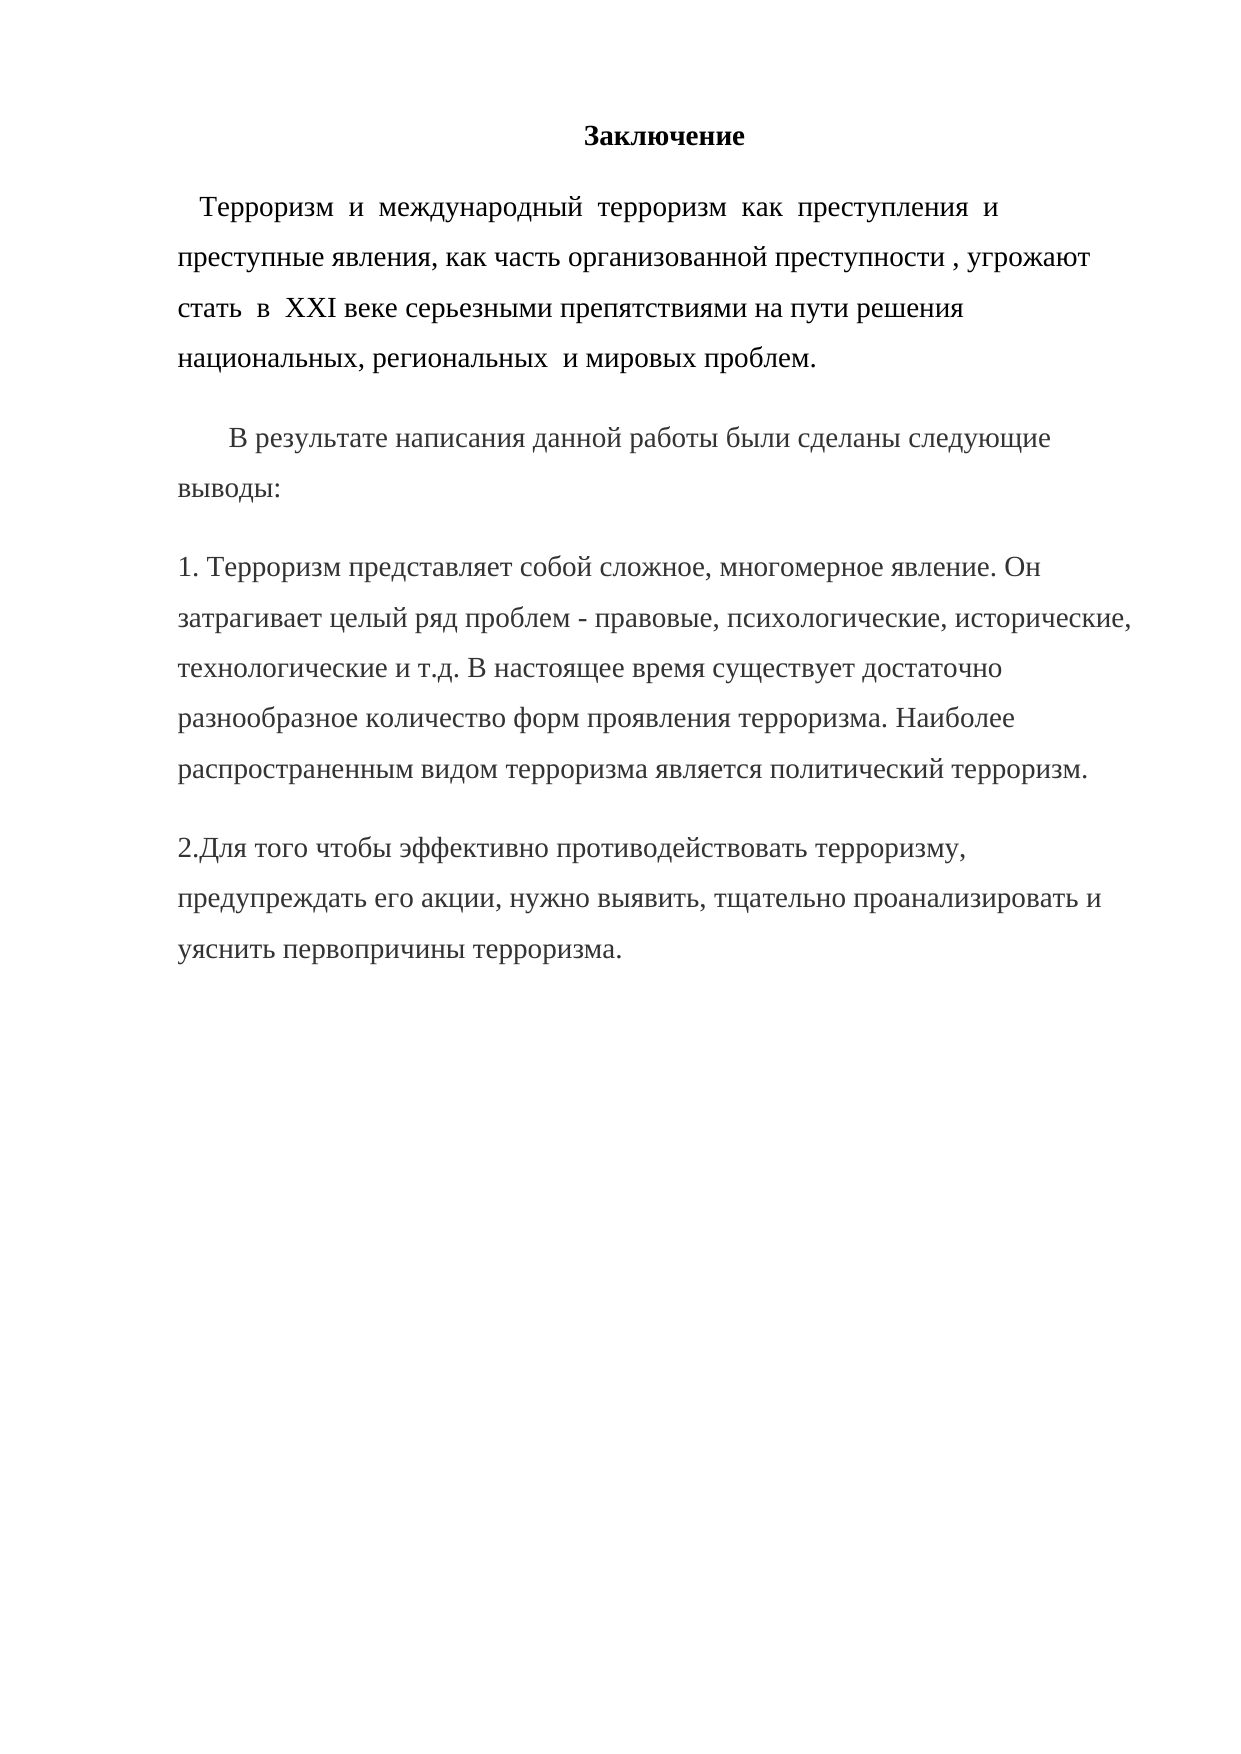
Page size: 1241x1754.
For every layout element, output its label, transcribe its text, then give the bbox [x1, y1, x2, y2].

text 1. Терроризм представляет собой сложное, многомерное явление. Он затрагивает целый ряд проблем - правовые, психологические, исторические, технологические и т.д. В настоящее время существует достаточно разнообразное количество форм проявления терроризма. Наиболее распространенным видом терроризма является политический терроризм. [177, 549, 1152, 784]
text 2.Для того чтобы эффективно противодействовать терроризму, предупреждать его акции, нужно выявить, тщательно проанализировать и уяснить первопричины терроризма. [177, 830, 1152, 964]
text Заключение [177, 118, 1152, 152]
text Терроризм и международный терроризм как преступления и преступные явления, как часть организованной преступности , угрожают стать в XXI веке серьезными препятствиями на пути решения национальных, региональных и мировых проблем. [177, 189, 1152, 374]
text В результате написания данной работы были сделаны следующие выводы: [177, 420, 1152, 503]
